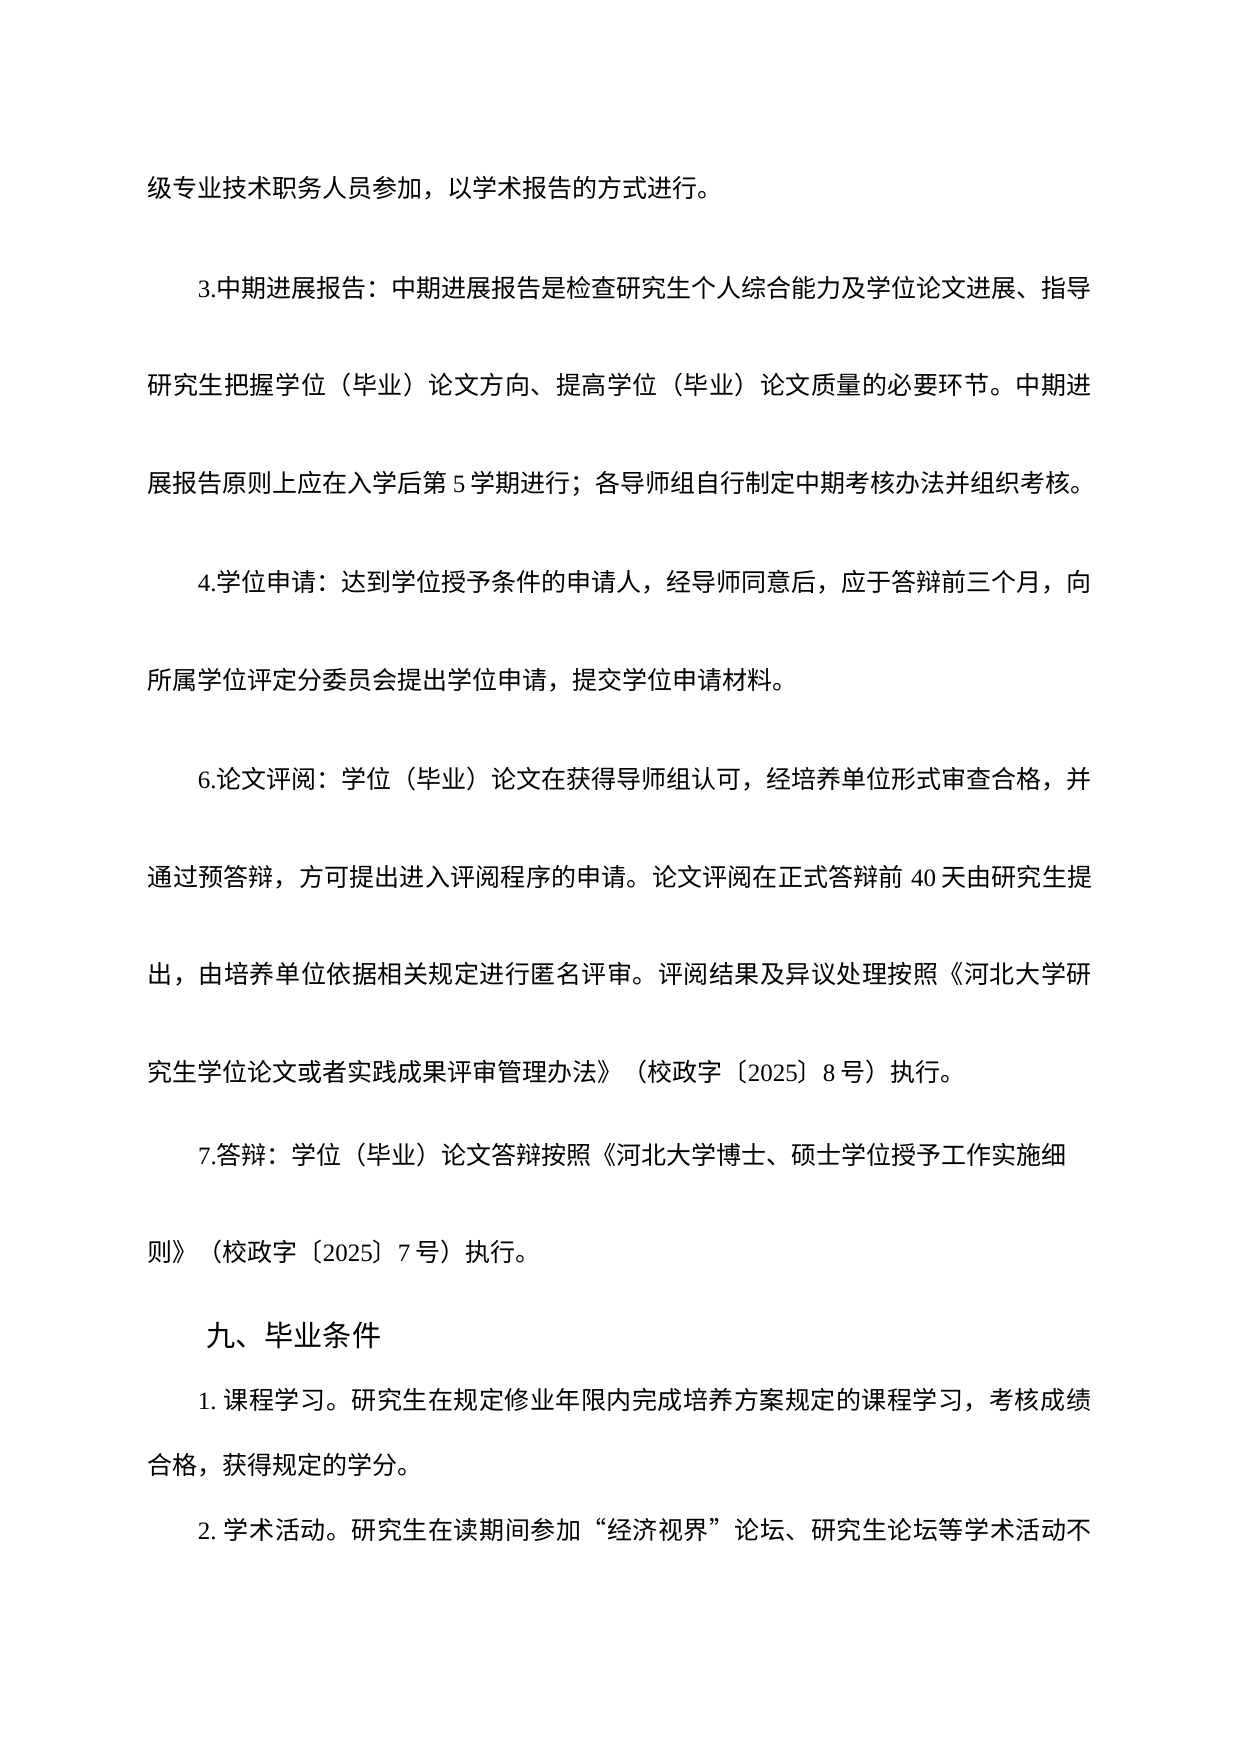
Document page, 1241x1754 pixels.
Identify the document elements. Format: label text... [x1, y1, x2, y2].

text 3.中期进展报告：中期进展报告是检查研究生个人综合能力及学位论文进展、指导研究生把握学位（毕业）论文方向、提高学位（毕业）论文质量的必要环节。中期进展报告原则上应在入学后第5学期进行；各导师组自行制定中期考核办法并组织考核。 [148, 254, 1092, 514]
text 7.答辩：学位（毕业）论文答辩按照《河北大学博士、硕士学位授予工作实施细则》（校政字〔2025〕7号）执行。 [148, 1121, 1092, 1283]
text 1. 课程学习。研究生在规定修业年限内完成培养方案规定的课程学习，考核成绩合格，获得规定的学分。 [148, 1366, 1092, 1496]
text 4.学位申请：达到学位授予条件的申请人，经导师同意后，应于答辩前三个月，向所属学位评定分委员会提出学位申请，提交学位申请材料。 [148, 548, 1092, 711]
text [148, 1496, 1092, 1561]
text 九、毕业条件 [148, 1301, 1092, 1366]
text 6.论文评阅：学位（毕业）论文在获得导师组认可，经培养单位形式审查合格，并通过预答辩，方可提出进入评阅程序的申请。论文评阅在正式答辩前40天由研究生提出，由培养单位依据相关规定进行匿名评审。评阅结果及异议处理按照《河北大学研究生学位论文或者实践成果评审管理办法》（校政字〔2025〕8号）执行。 [148, 745, 1092, 1103]
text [148, 154, 1092, 219]
